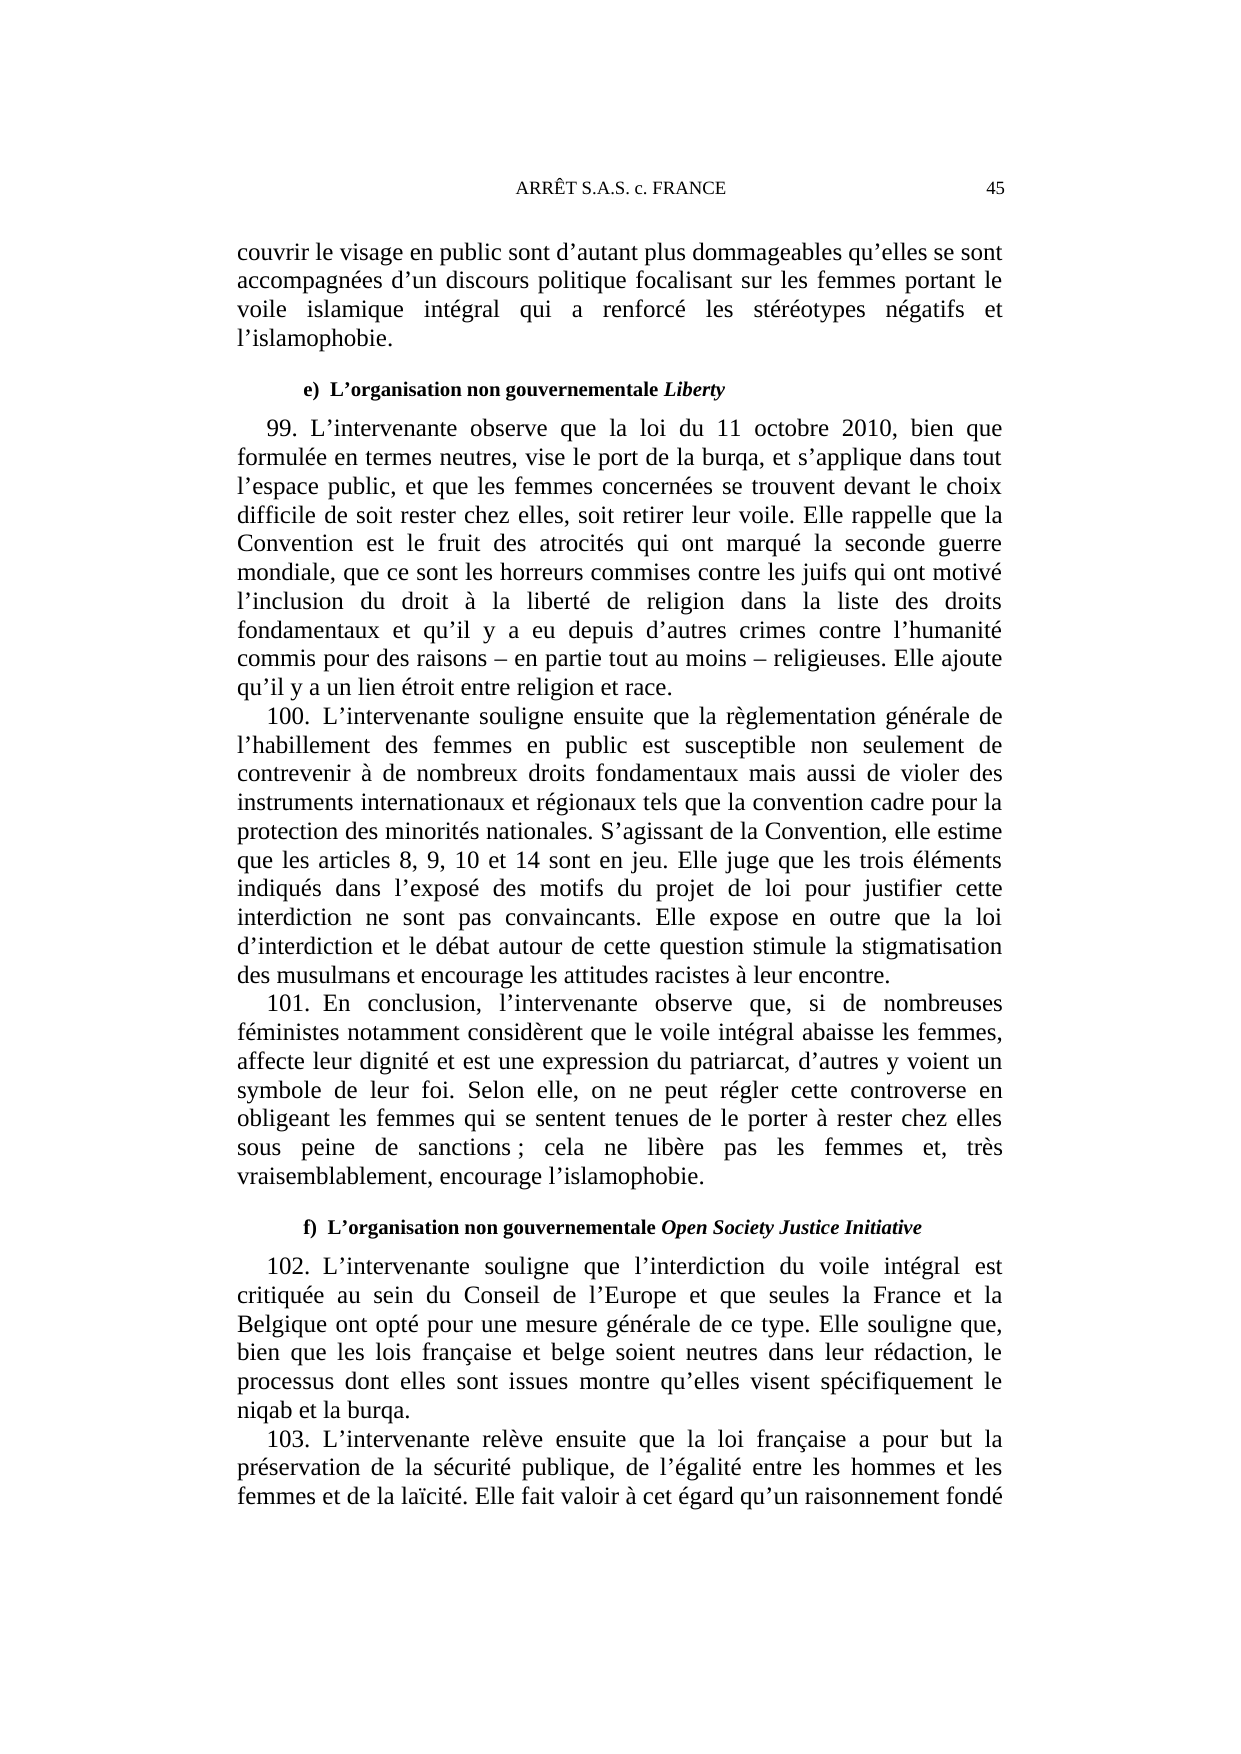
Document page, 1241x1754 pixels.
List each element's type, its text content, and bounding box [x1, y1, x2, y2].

text 100. L’intervenante souligne ensuite que la règlementation générale de l’habillement des femmes en public est susceptible non seulement de contrevenir à de nombreux droits fondamentaux mais aussi de violer des instruments internationaux et régionaux tels que la convention cadre pour la protection des minorités nationales. S’agissant de la Convention, elle estime que les articles 8, 9, 10 et 14 sont en jeu. Elle juge que les trois éléments indiqués dans l’exposé des motifs du projet de loi pour justifier cette interdiction ne sont pas convaincants. Elle expose en outre que la loi d’interdiction et le débat autour de cette question stimule la stigmatisation des musulmans et encourage les attitudes racistes à leur encontre. [237, 701, 1003, 988]
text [237, 1424, 1003, 1510]
text 102. L’intervenante souligne que l’interdiction du voile intégral est critiquée au sein du Conseil de l’Europe et que seules la France et la Belgique ont opté pour une mesure générale de ce type. Elle souligne que, bien que les lois française et belge soient neutres dans leur rédaction, le processus dont elles sont issues montre qu’elles visent spécifiquement le niqab et la burqa. [237, 1251, 1003, 1424]
subtitle f) L’organisation non gouvernementale Open Society Justice Initiative [303, 1215, 1003, 1239]
text 99. L’intervenante observe que la loi du 11 octobre 2010, bien que formulée en termes neutres, vise le port de la burqa, et s’applique dans tout l’espace public, et que les femmes concernées se trouvent devant le choix difficile de soit rester chez elles, soit retirer leur voile. Elle rappelle que la Convention est le fruit des atrocités qui ont marqué la seconde guerre mondiale, que ce sont les horreurs commises contre les juifs qui ont motivé l’inclusion du droit à la liberté de religion dans la liste des droits fondamentaux et qu’il y a eu depuis d’autres crimes contre l’humanité commis pour des raisons – en partie tout au moins – religieuses. Elle ajoute qu’il y a un lien étroit entre religion et race. [237, 413, 1003, 701]
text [237, 237, 1003, 352]
text 101. En conclusion, l’intervenante observe que, si de nombreuses féministes notamment considèrent que le voile intégral abaisse les femmes, affecte leur dignité et est une expression du patriarcat, d’autres y voient un symbole de leur foi. Selon elle, on ne peut régler cette controverse en obligeant les femmes qui se sentent tenues de le porter à rester chez elles sous peine de sanctions ; cela ne libère pas les femmes et, très vraisemblablement, encourage l’islamophobie. [237, 988, 1003, 1190]
subtitle e) L’organisation non gouvernementale Liberty [303, 377, 1003, 401]
